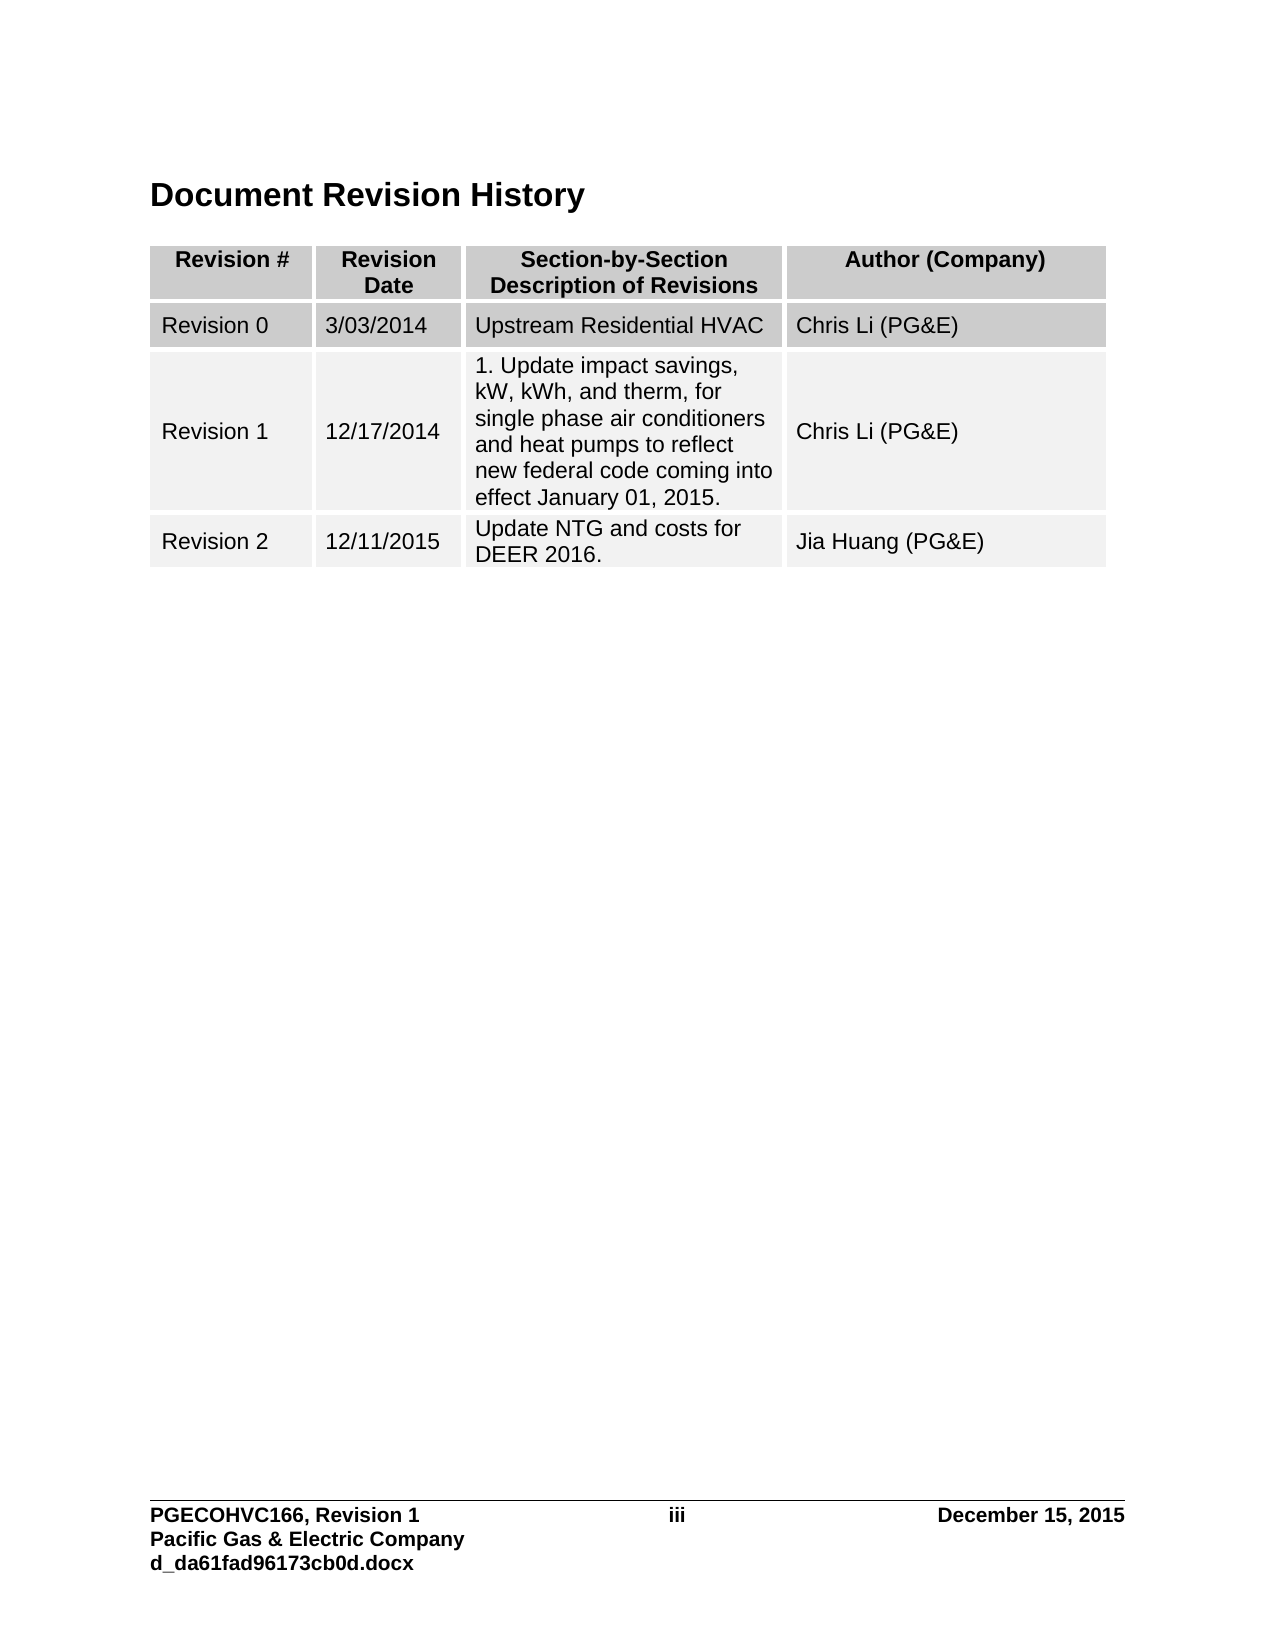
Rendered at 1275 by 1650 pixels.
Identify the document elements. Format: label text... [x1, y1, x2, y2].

table_header Author (Company) [787, 246, 1106, 299]
table_cell Revision 1 [150, 352, 312, 510]
table_cell Chris Li (PG&E) [787, 352, 1106, 510]
table_cell 12/17/2014 [316, 352, 461, 510]
table_cell 1. Update impact savings, kW, kWh, and therm, for single phase air conditioners and heat pumps to reflect new federal code coming into effect January 01, 2015. [466, 352, 782, 510]
table_header Revision Date [316, 246, 461, 299]
table_cell Revision 2 [150, 515, 312, 567]
table_cell Revision 0 [150, 303, 312, 347]
table_cell Jia Huang (PG&E) [787, 515, 1106, 567]
table_header Revision # [150, 246, 312, 299]
table_header Section-by-Section Description of Revisions [466, 246, 782, 299]
table_cell 3/03/2014 [316, 303, 461, 347]
table_cell Chris Li (PG&E) [787, 303, 1106, 347]
table_cell Upstream Residential HVAC [466, 303, 782, 347]
subtitle Document Revision History [150, 175, 1125, 213]
table_cell 12/11/2015 [316, 515, 461, 567]
table_cell Update NTG and costs for DEER 2016. [466, 515, 782, 567]
